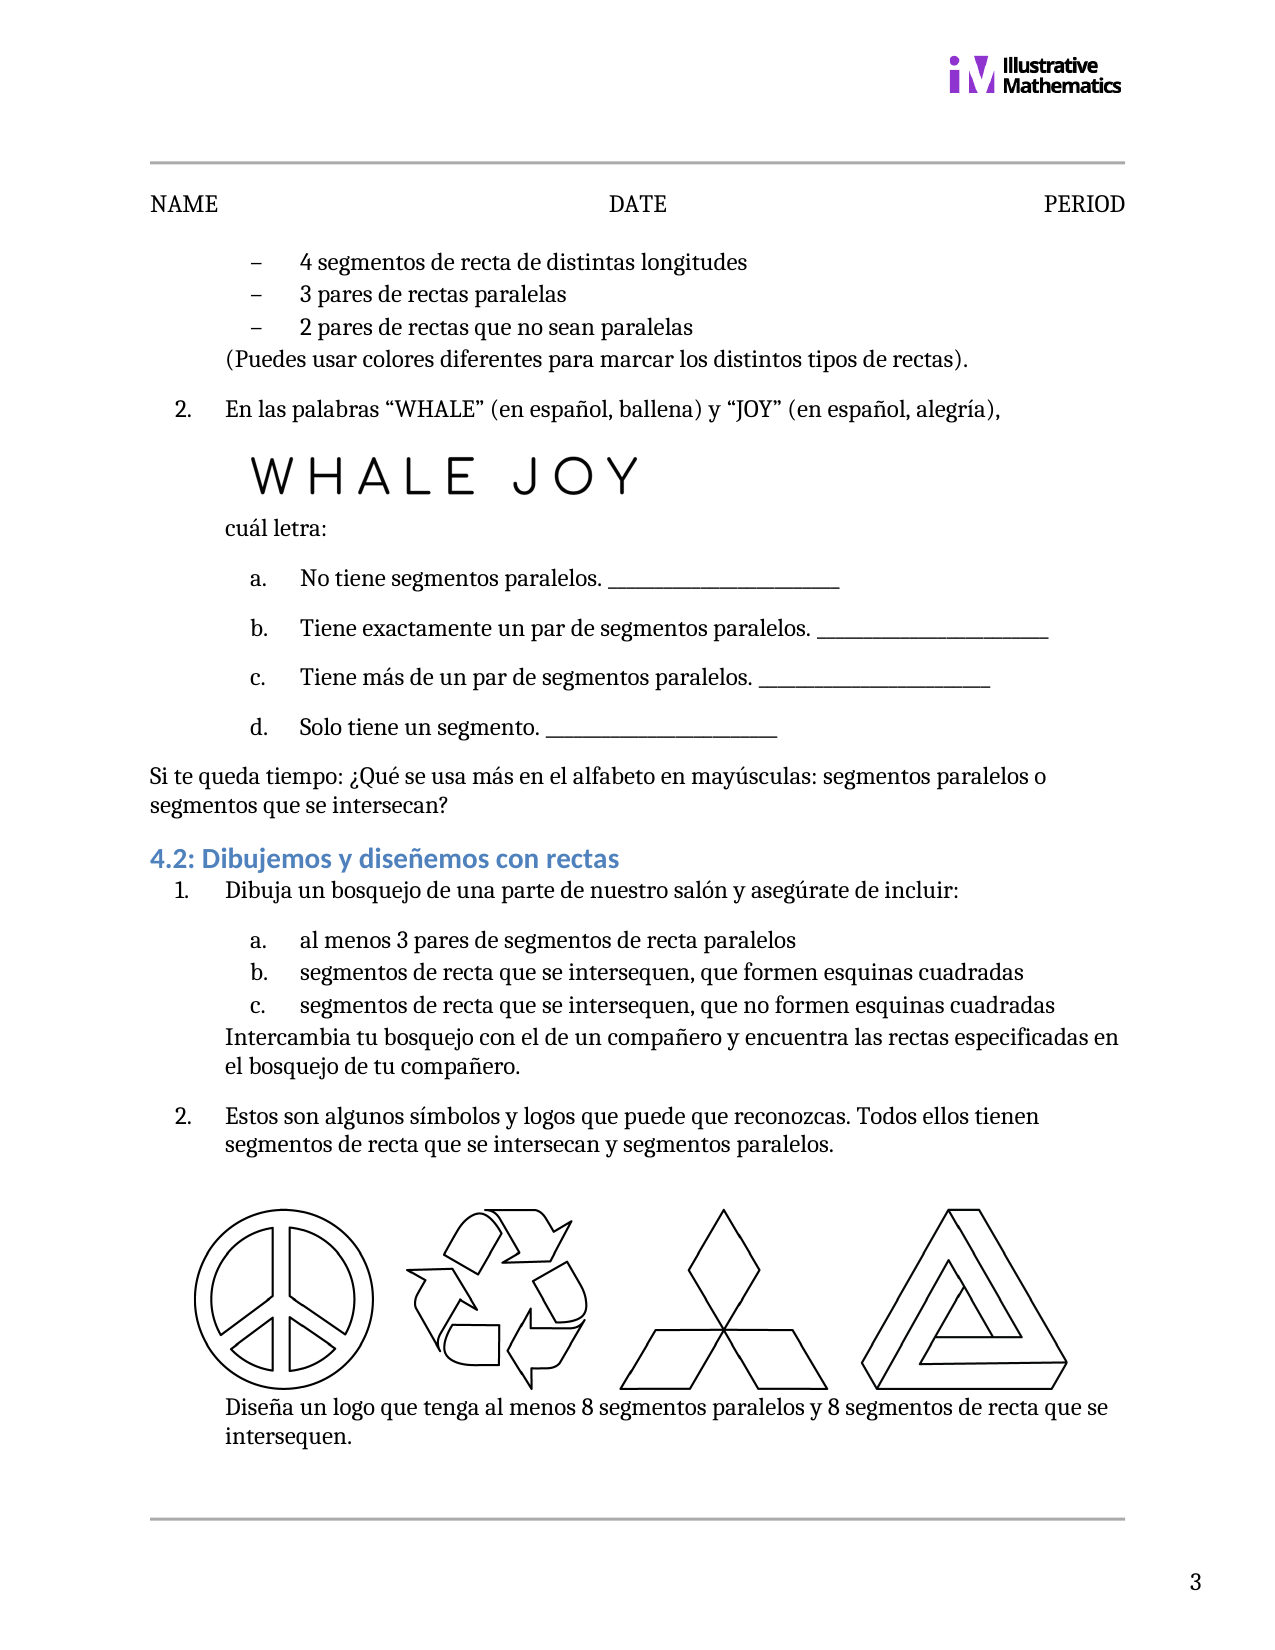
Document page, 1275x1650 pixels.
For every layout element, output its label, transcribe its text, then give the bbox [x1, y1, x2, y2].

list No tiene segmentos paralelos. _________________________ [250, 564, 1125, 593]
subtitle 4.2: Dibujemos y diseñemos con rectas [150, 841, 1125, 876]
picture [949, 55, 1121, 93]
list Dibuja un bosquejo de una parte de nuestro salón y asegúrate de incluir: [175, 876, 1125, 905]
list 2 pares de rectas que no sean paralelas [250, 312, 1125, 341]
picture [243, 444, 645, 505]
list Estos son algunos símbolos y logos que puede que reconozcas. Todos ellos tienen segmentos de recta que se intersecan y segmentos paralelos. [175, 1102, 1125, 1159]
list 3 pares de rectas paralelas [250, 280, 1125, 309]
list En las palabras “WHALE” (en español, ballena) y “JOY” (en español, alegría), [175, 394, 1125, 423]
list Tiene exactamente un par de segmentos paralelos. _________________________ [250, 613, 1125, 642]
list Diseña un logo que tenga al menos 8 segmentos paralelos y 8 segmentos de recta que se intersequen. [175, 1393, 1125, 1451]
list Intercambia tu bosquejo con el de un compañero y encuentra las rectas especificadas en el bosquejo de tu compañero. [175, 1023, 1125, 1081]
picture [193, 1208, 1068, 1390]
list (Puedes usar colores diferentes para marcar los distintos tipos de rectas). [175, 345, 1125, 374]
list segmentos de recta que se intersequen, que formen esquinas cuadradas [250, 958, 1125, 987]
text Si te queda tiempo: ¿Qué se usa más en el alfabeto en mayúsculas: segmentos paralelos o segmentos que se intersecan? [150, 762, 1125, 820]
list al menos 3 pares de segmentos de recta paralelos [250, 926, 1125, 954]
list cuál letra: [175, 514, 1125, 543]
list segmentos de recta que se intersequen, que no formen esquinas cuadradas [250, 991, 1125, 1019]
list Tiene más de un par de segmentos paralelos. _________________________ [250, 663, 1125, 692]
list 4 segmentos de recta de distintas longitudes [250, 247, 1125, 276]
list Solo tiene un segmento. _________________________ [250, 713, 1125, 741]
